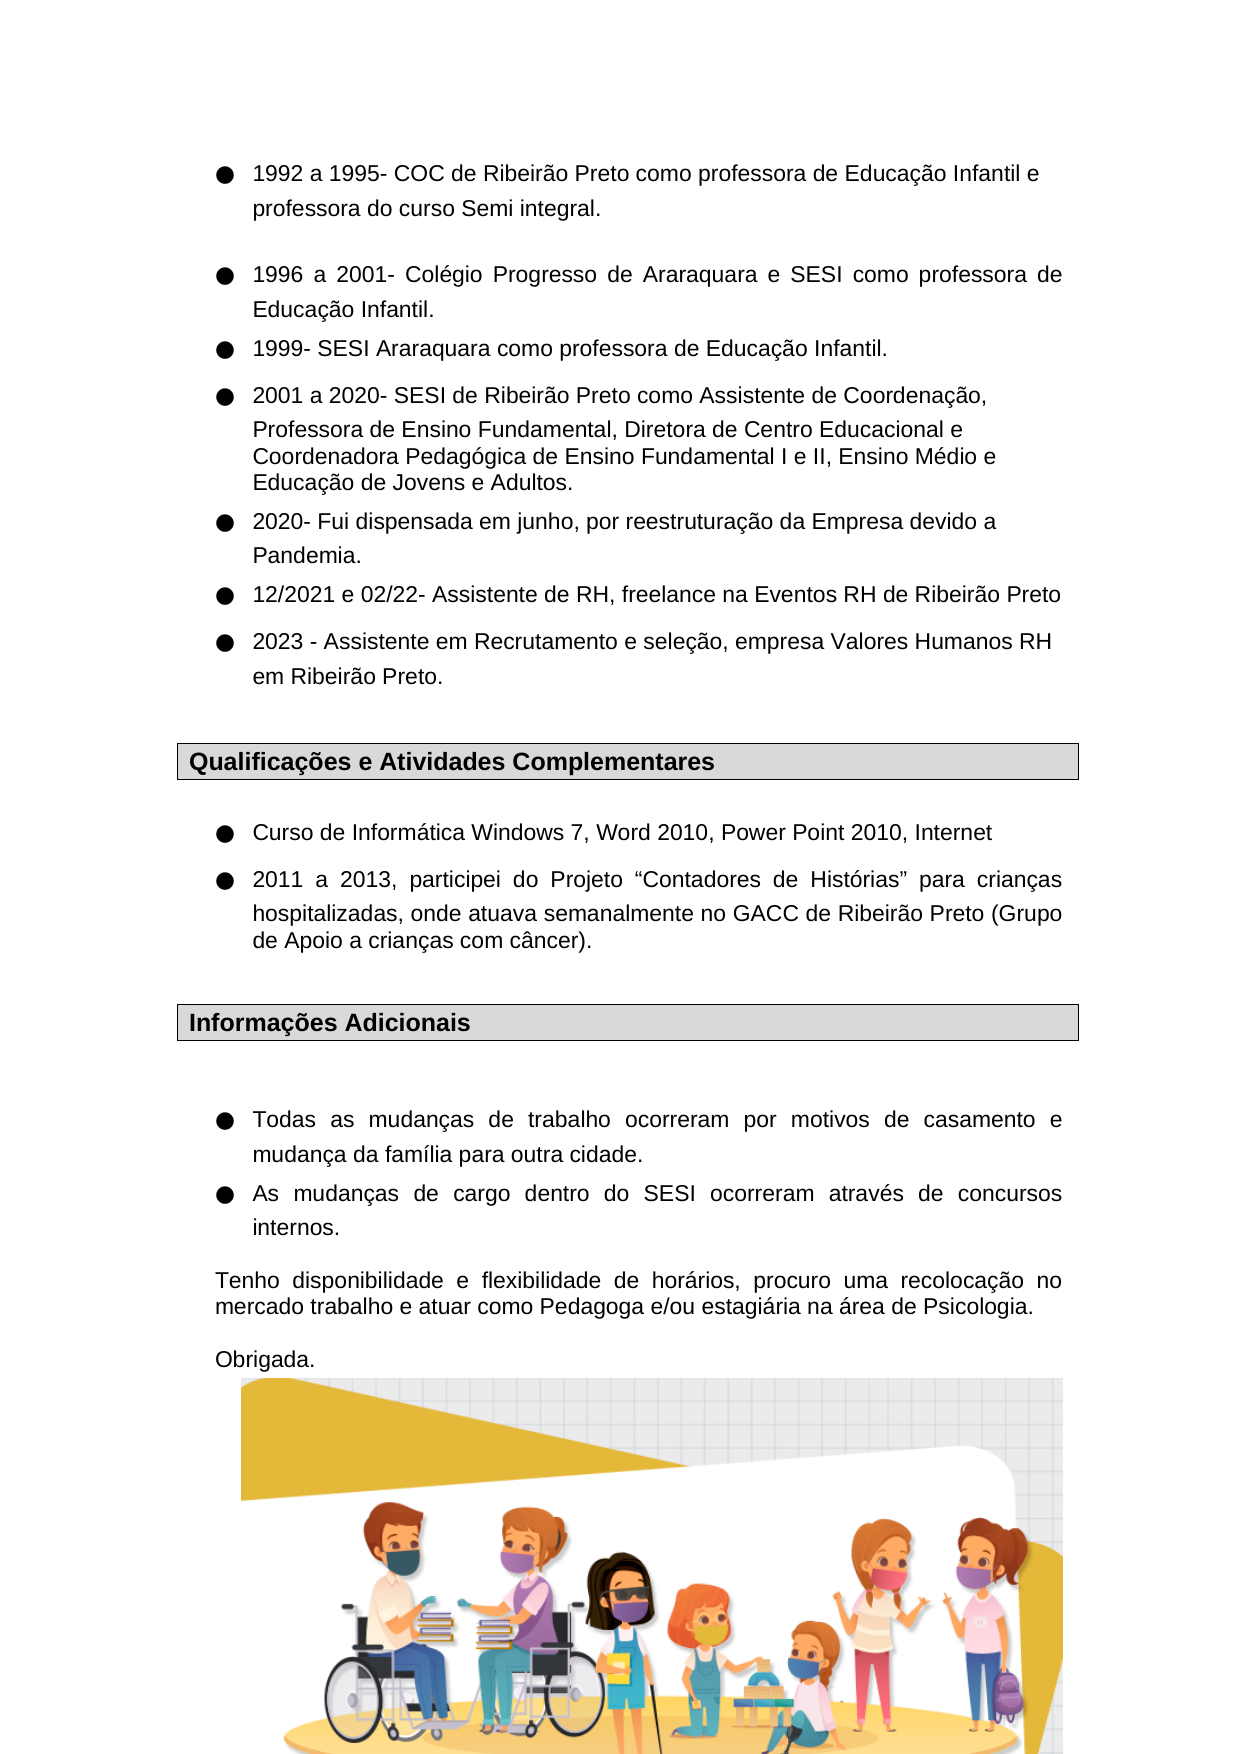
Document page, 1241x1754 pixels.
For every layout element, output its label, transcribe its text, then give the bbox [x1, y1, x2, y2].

list 2023 - Assistente em Recrutamento e seleção, empresa Valores Humanos RH em Ribeirão Preto. [215, 616, 1063, 689]
list 2001 a 2020- SESI de Ribeirão Preto como Assistente de Coordenação, Professora de Ensino Fundamental, Diretora de Centro Educacional e Coordenadora Pedagógica de Ensino Fundamental I e II, Ensino Médio e Educação de Jovens e Adultos. [215, 369, 1063, 495]
picture [241, 1378, 1063, 1754]
list Curso de Informática Windows 7, Word 2010, Power Point 2010, Internet [215, 806, 1063, 853]
list 12/2021 e 02/22- Assistente de RH, freelance na Eventos RH de Ribeirão Preto [215, 569, 1063, 616]
list 1999- SESI Araraquara como professora de Educação Infantil. [215, 322, 1063, 369]
table_header Qualificações e Atividades Complementares [178, 744, 1078, 779]
list As mudanças de cargo dentro do SESI ocorreram através de concursos internos. [215, 1167, 1063, 1240]
list 2011 a 2013, participei do Projeto “Contadores de Histórias” para crianças hospitalizadas, onde atuava semanalmente no GACC de Ribeirão Preto (Grupo de Apoio a crianças com câncer). [215, 853, 1063, 953]
text Obrigada. [215, 1346, 1063, 1372]
list 1992 a 1995- COC de Ribeirão Preto como professora de Educação Infantil e professora do curso Semi integral. [215, 148, 1063, 249]
list Todas as mudanças de trabalho ocorreram por motivos de casamento e mudança da família para outra cidade. [215, 1094, 1063, 1167]
list 2020- Fui dispensada em junho, por reestruturação da Empresa devido a Pandemia. [215, 495, 1063, 569]
list 1996 a 2001- Colégio Progresso de Araraquara e SESI como professora de Educação Infantil. [215, 249, 1063, 322]
table_header Informações Adicionais [178, 1005, 1078, 1040]
text Tenho disponibilidade e flexibilidade de horários, procuro uma recolocação no mercado trabalho e atuar como Pedagoga e/ou estagiária na área de Psicologia. [215, 1267, 1063, 1319]
